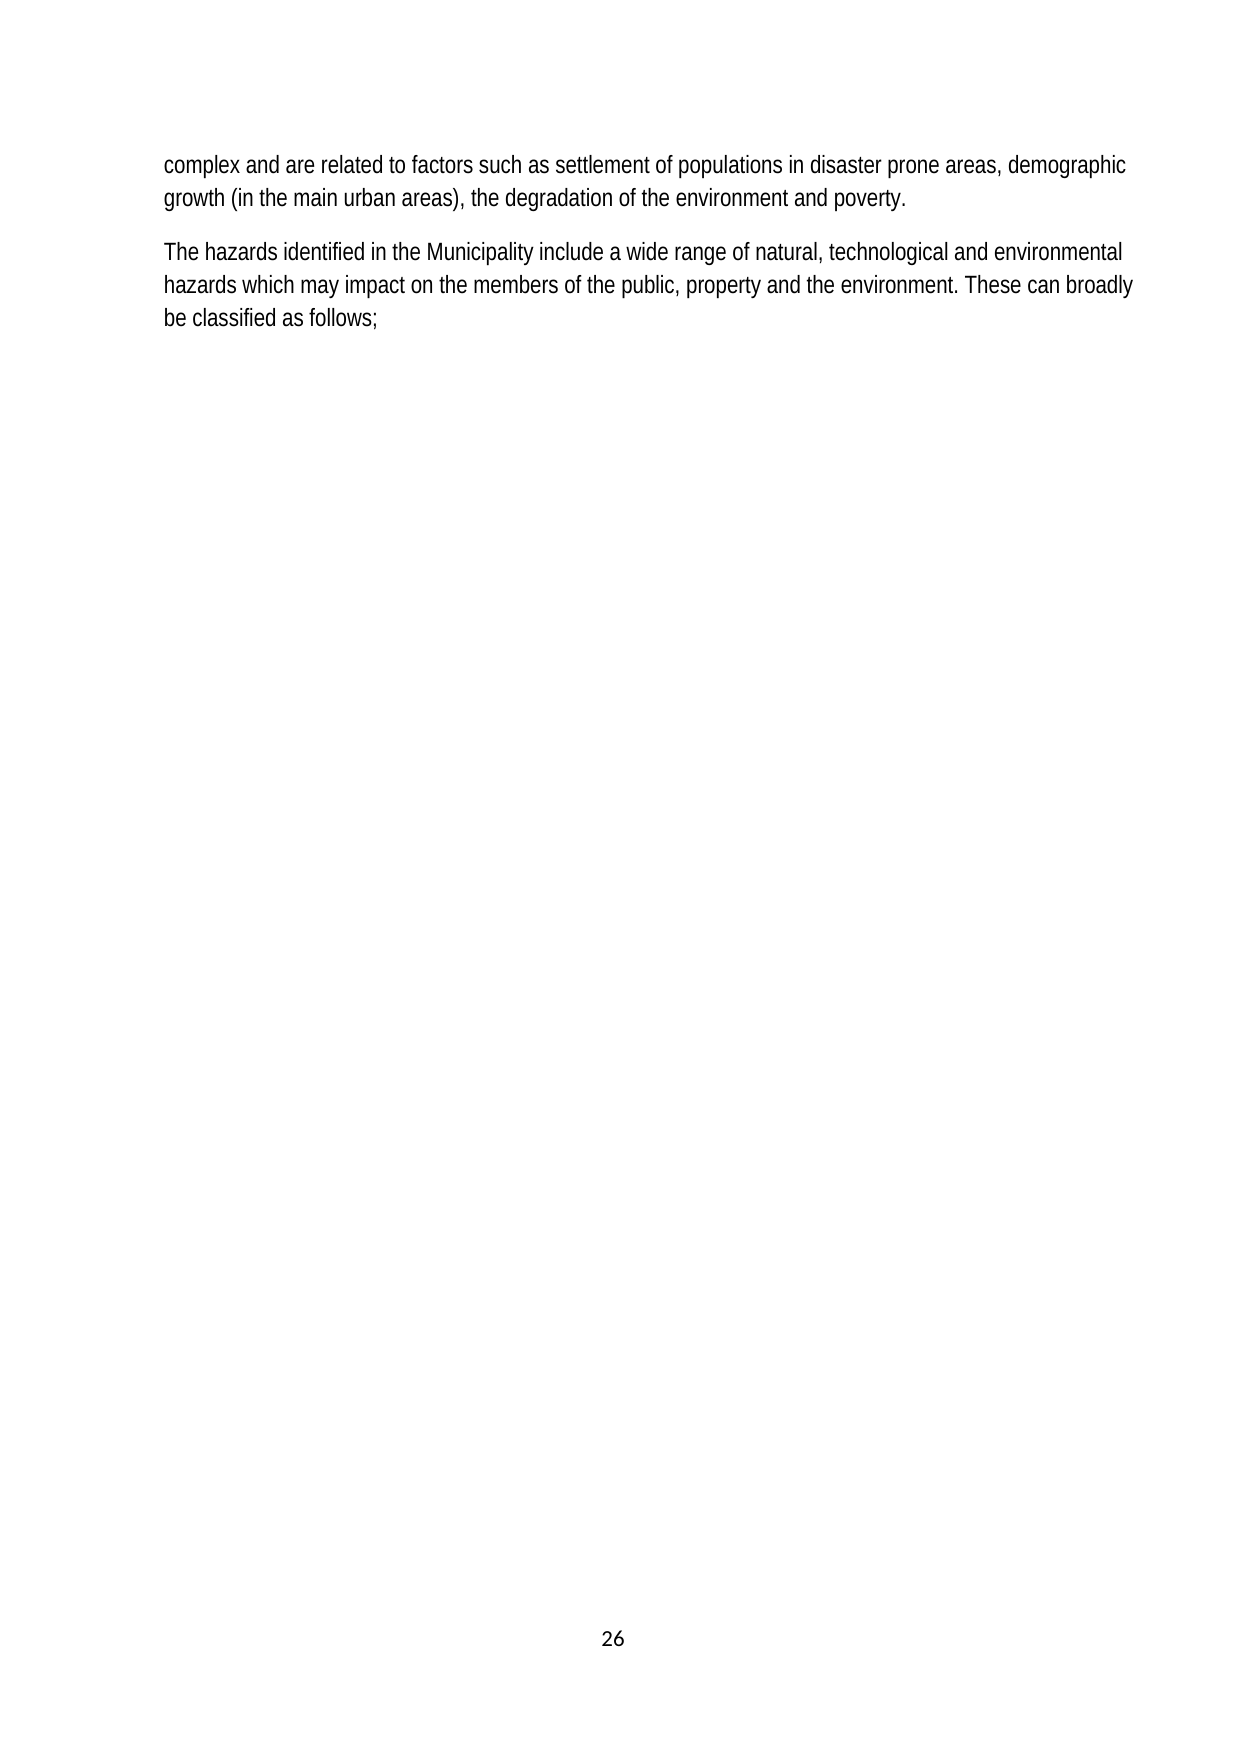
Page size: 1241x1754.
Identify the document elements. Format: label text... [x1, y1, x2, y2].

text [164, 150, 1137, 212]
text The hazards identified in the Municipality include a wide range of natural, technological and environmental hazards which may impact on the members of the public, property and the environment. These can broadly be classified as follows; [164, 237, 1137, 331]
